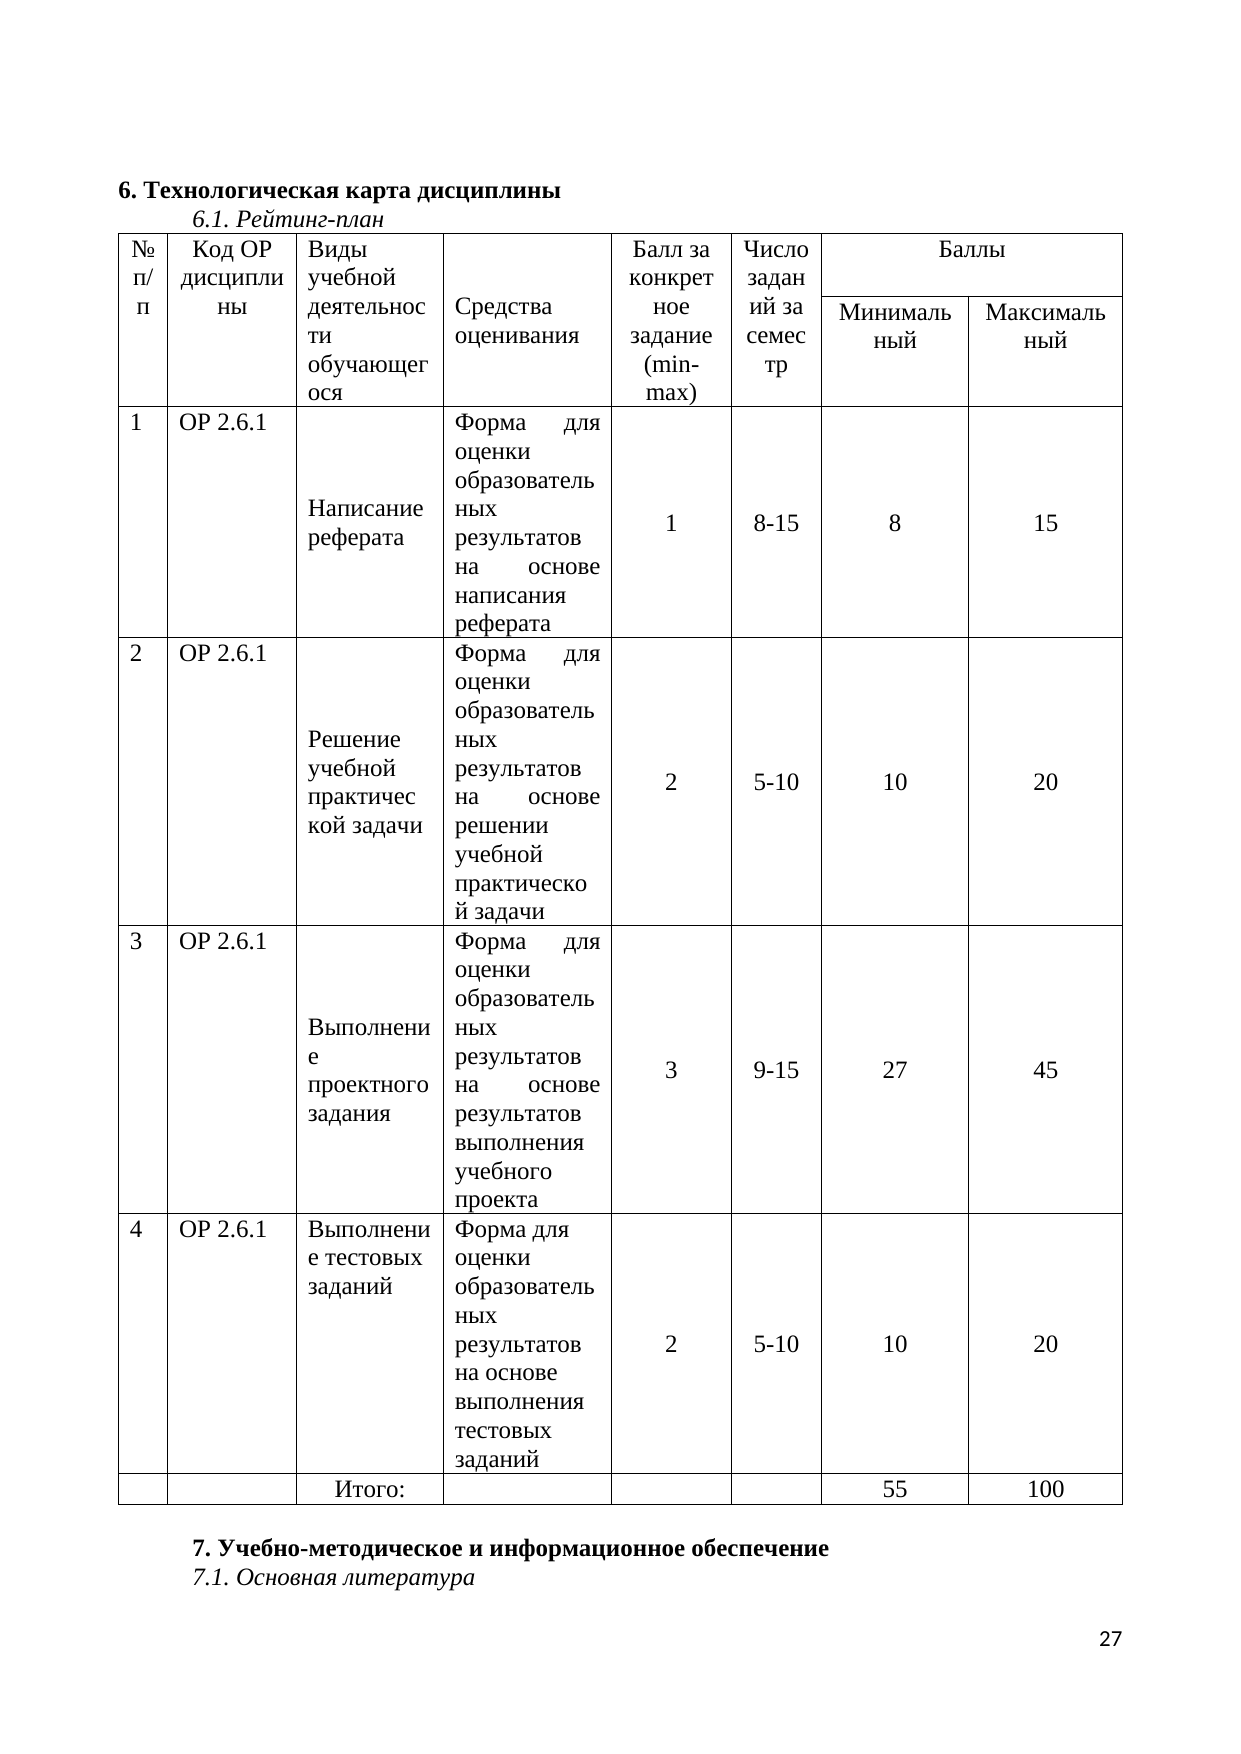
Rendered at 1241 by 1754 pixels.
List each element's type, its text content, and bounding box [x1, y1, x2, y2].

text 7.1. Основная литература [118, 1562, 1122, 1591]
table_cell 8 [822, 407, 968, 637]
table_cell 10 [822, 1214, 968, 1472]
table_cell Форма для оценки образовательных результатов на основе выполнения тестовых заданий [444, 1214, 611, 1472]
table_cell 55 [822, 1474, 968, 1504]
table_header Балл за конкретное задание (min-max) [612, 234, 731, 406]
table_cell Выполнение тестовых заданий [297, 1214, 443, 1472]
table_cell 100 [969, 1474, 1122, 1504]
table_cell Максимальный [969, 297, 1122, 406]
table_cell 27 [822, 926, 968, 1213]
table_cell Форма для оценки образовательных результатов на основе решении учебной практической задачи [444, 638, 611, 925]
table_cell 2 [119, 638, 167, 925]
table_cell Решение учебной практичес кой задачи [297, 638, 443, 925]
text 6.1. Рейтинг-план [118, 204, 1122, 233]
table_header Средства оценивания [444, 234, 611, 406]
table_cell Выполнение проектного задания [297, 926, 443, 1213]
table_cell 3 [612, 926, 731, 1213]
table_cell 5-10 [732, 638, 821, 925]
table_cell 45 [969, 926, 1122, 1213]
table_header Число заданий за семестр [732, 234, 821, 406]
table_cell ОР 2.6.1 [168, 1214, 296, 1472]
table_cell Форма для оценки образовательных результатов на основе результатов выполнения учебного проекта [444, 926, 611, 1213]
table_header Баллы [822, 234, 1122, 296]
table_header Виды учебной деятельности обучающегося [297, 234, 443, 406]
table_cell 3 [119, 926, 167, 1213]
table_header Код ОР дисциплины [168, 234, 296, 406]
table_cell 5-10 [732, 1214, 821, 1472]
table_cell Итого: [297, 1474, 443, 1504]
table_cell [444, 1474, 611, 1504]
text 6. Технологическая карта дисциплины [118, 176, 1122, 204]
table_cell Форма для оценки образовательных результатов на основе написания реферата [444, 407, 611, 637]
text 7. Учебно-методическое и информационное обеспечение [118, 1533, 1122, 1562]
table_cell 2 [612, 1214, 731, 1472]
table_cell 2 [612, 638, 731, 925]
table_header № п/п [119, 234, 167, 406]
table_cell [168, 1474, 296, 1504]
table_cell 10 [822, 638, 968, 925]
table_cell 1 [612, 407, 731, 637]
table_cell 20 [969, 638, 1122, 925]
table_cell [732, 1474, 821, 1504]
table_cell 9-15 [732, 926, 821, 1213]
table_cell ОР 2.6.1 [168, 926, 296, 1213]
table_cell 15 [969, 407, 1122, 637]
table_cell 1 [119, 407, 167, 637]
table_cell ОР 2.6.1 [168, 638, 296, 925]
table_cell Минимальный [822, 297, 968, 406]
table_cell [119, 1474, 167, 1504]
table_cell 4 [119, 1214, 167, 1472]
table_cell [612, 1474, 731, 1504]
table_cell ОР 2.6.1 [168, 407, 296, 637]
table_cell 20 [969, 1214, 1122, 1472]
table_cell 8-15 [732, 407, 821, 637]
table_cell Написание реферата [297, 407, 443, 637]
